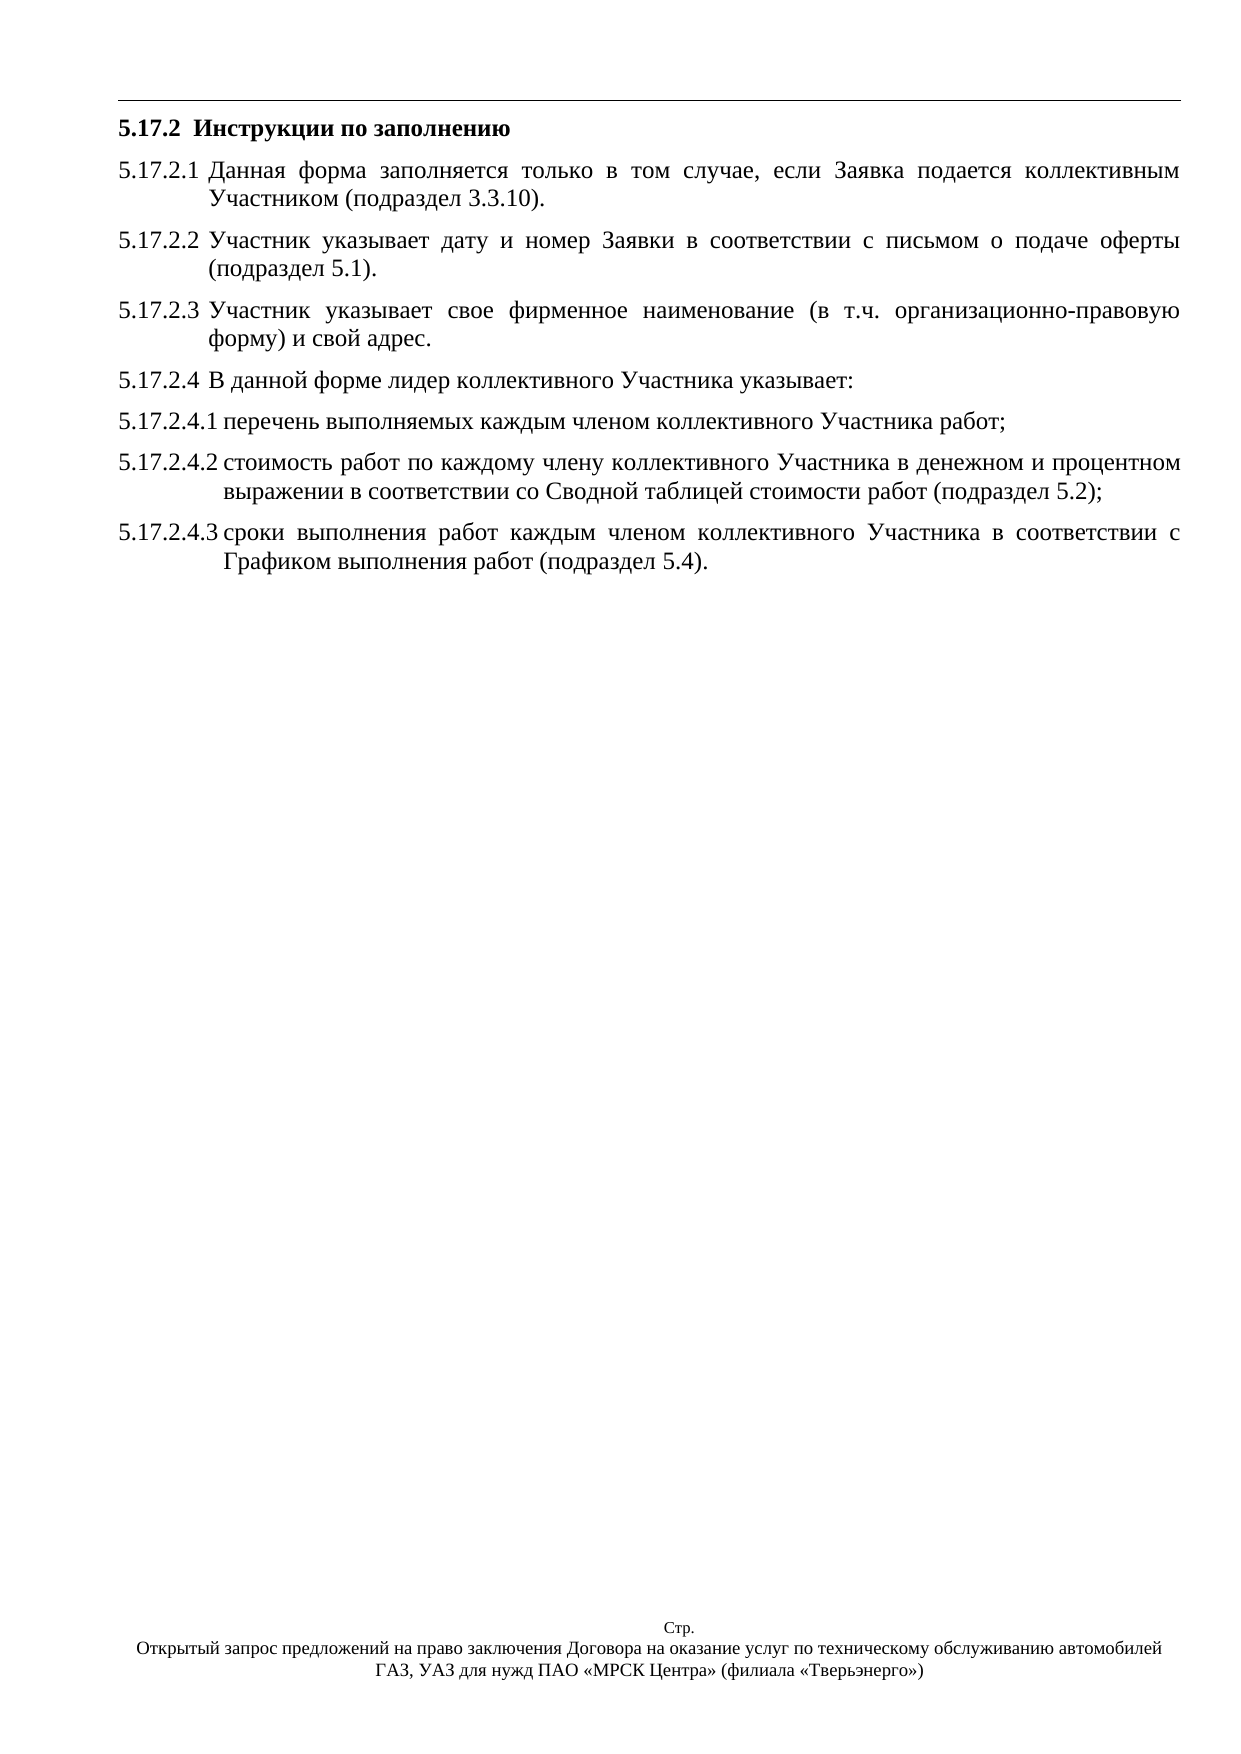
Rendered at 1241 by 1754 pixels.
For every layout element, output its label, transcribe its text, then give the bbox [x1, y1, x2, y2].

list перечень выполняемых каждым членом коллективного Участника работ; [118, 406, 1181, 435]
subtitle Инструкции по заполнению [118, 113, 1181, 142]
list Данная форма заполняется только в том случае, если Заявка подается коллективным Участником (подраздел 3.3.10). [118, 155, 1181, 212]
list В данной форме лидер коллективного Участника указывает: [118, 365, 1181, 393]
list Участник указывает дату и номер Заявки в соответствии с письмом о подаче оферты (подраздел 5.1). [118, 225, 1181, 282]
list сроки выполнения работ каждым членом коллективного Участника в соответствии с Графиком выполнения работ (подраздел 5.4). [118, 517, 1181, 575]
list стоимость работ по каждому члену коллективного Участника в денежном и процентном выражении в соответствии со Сводной таблицей стоимости работ (подраздел 5.2); [118, 447, 1181, 505]
list Участник указывает свое фирменное наименование (в т.ч. организационно-правовую форму) и свой адрес. [118, 295, 1181, 352]
